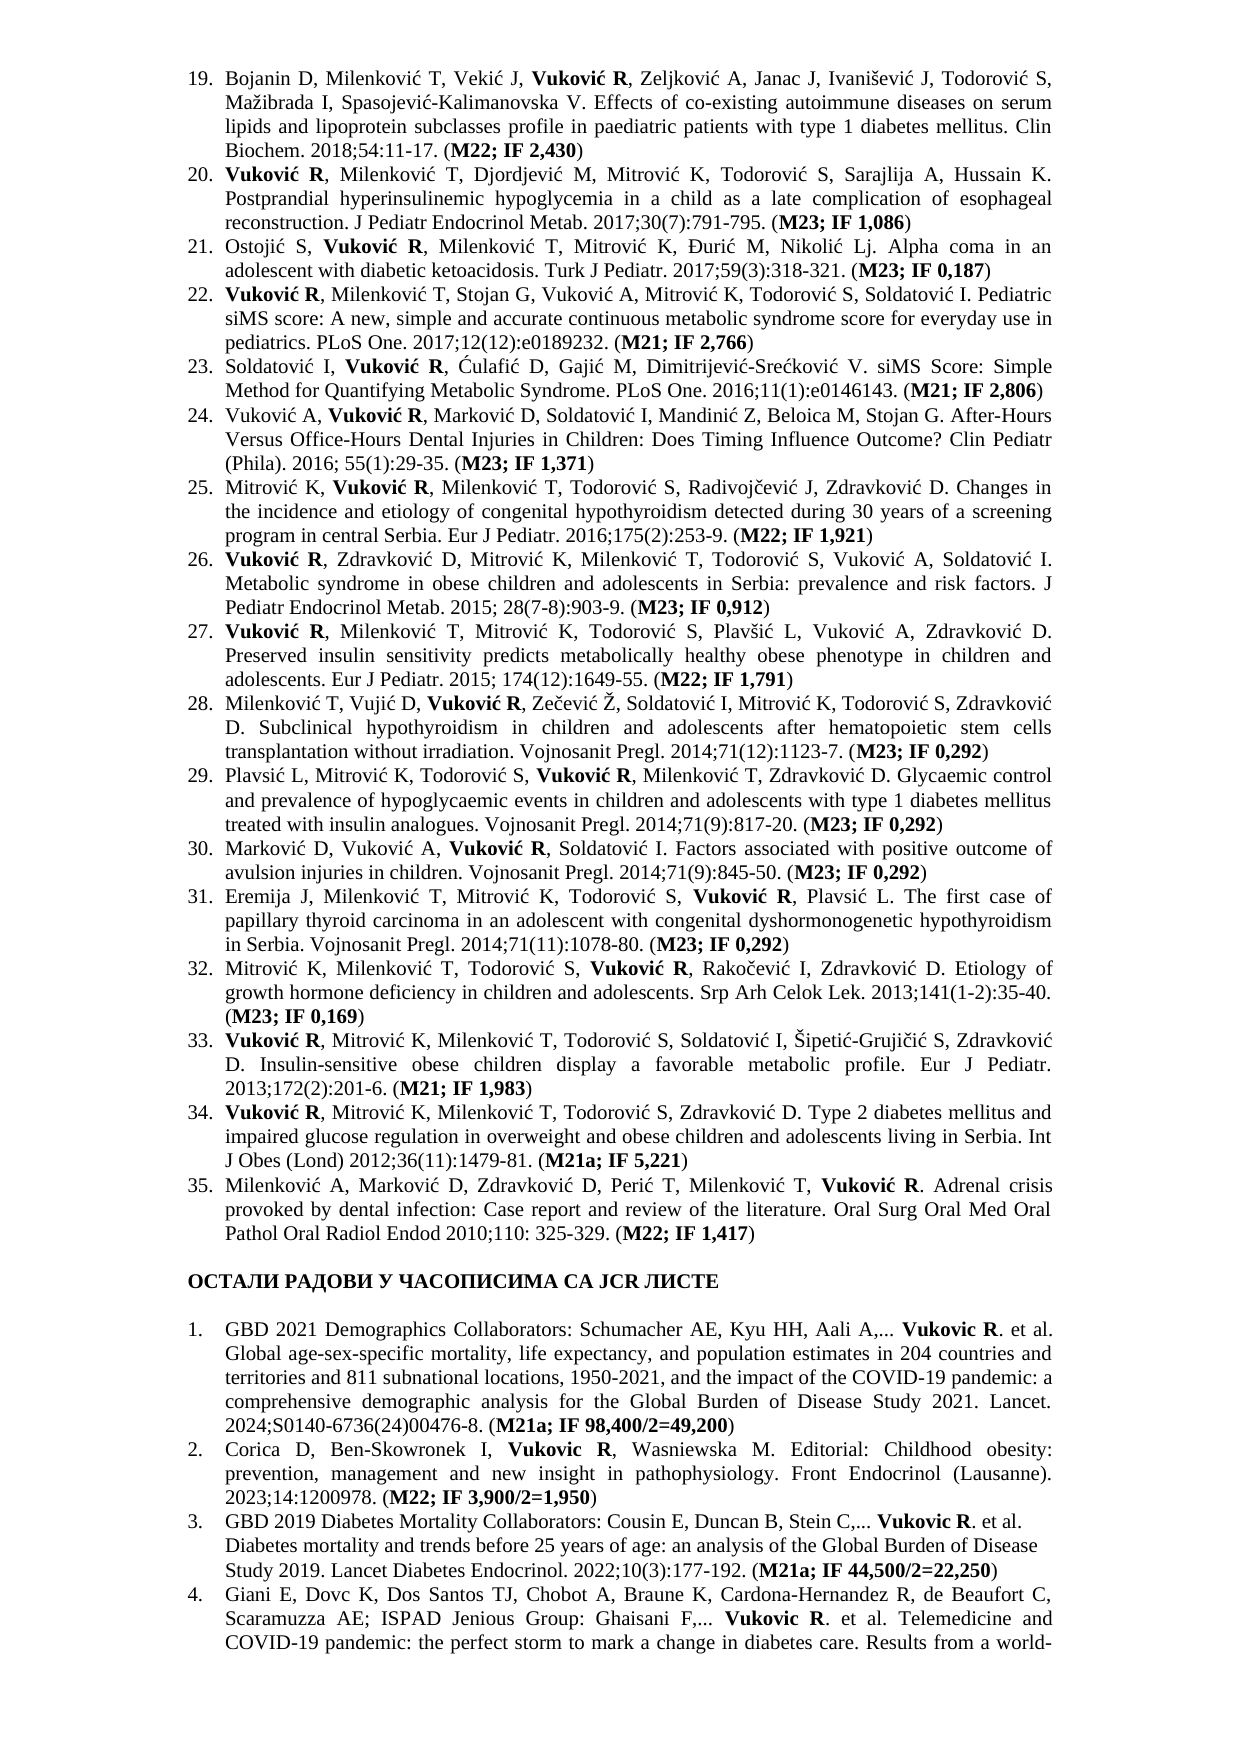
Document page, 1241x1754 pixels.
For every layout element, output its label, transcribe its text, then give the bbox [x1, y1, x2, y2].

list Soldatović I, Vuković R, Ćulafić D, Gajić M, Dimitrijević-Srećković V. siMS Score: Simple Method for Quantifying Metabolic Syndrome. PLoS One. 2016;11(1):e0146143. (M21; IF 2,806) [187, 354, 1053, 402]
list GBD 2021 Demographics Collaborators: Schumacher AE, Kyu HH, Aali A,... Vukovic R. et al. Global age-sex-specific mortality, life expectancy, and population estimates in 204 countries and territories and 811 subnational locations, 1950-2021, and the impact of the COVID-19 pandemic: a comprehensive demographic analysis for the Global Burden of Disease Study 2021. Lancet. 2024;S0140-6736(24)00476-8. (M21a; IF 98,400/2=49,200) [187, 1317, 1053, 1437]
list Vuković R, Milenković T, Stojan G, Vuković A, Mitrović K, Todorović S, Soldatović I. Pediatric siMS score: A new, simple and accurate continuous metabolic syndrome score for everyday use in pediatrics. PLoS One. 2017;12(12):e0189232. (M21; IF 2,766) [187, 282, 1053, 354]
list Vuković R, Milenković T, Djordjević M, Mitrović K, Todorović S, Sarajlija A, Hussain K. Postprandial hyperinsulinemic hypoglycemia in a child as a late complication of esophageal reconstruction. J Pediatr Endocrinol Metab. 2017;30(7):791-795. (M23; IF 1,086) [187, 162, 1053, 234]
list Corica D, Ben-Skowronek I, Vukovic R, Wasniewska M. Editorial: Childhood obesity: prevention, management and new insight in pathophysiology. Front Endocrinol (Lausanne). 2023;14:1200978. (M22; IF 3,900/2=1,950) [187, 1437, 1053, 1509]
list Vuković R, Zdravković D, Mitrović K, Milenković T, Todorović S, Vuković A, Soldatović I. Metabolic syndrome in obese children and adolescents in Serbia: prevalence and risk factors. J Pediatr Endocrinol Metab. 2015; 28(7-8):903-9. (M23; IF 0,912) [187, 547, 1053, 619]
list Eremija J, Milenković T, Mitrović K, Todorović S, Vuković R, Plavsić L. The first case of papillary thyroid carcinoma in an adolescent with congenital dyshormonogenetic hypothyroidism in Serbia. Vojnosanit Pregl. 2014;71(11):1078-80. (M23; IF 0,292) [187, 884, 1053, 956]
list Vuković R, Mitrović K, Milenković T, Todorović S, Zdravković D. Type 2 diabetes mellitus and impaired glucose regulation in overweight and obese children and adolescents living in Serbia. Int J Obes (Lond) 2012;36(11):1479-81. (M21a; IF 5,221) [187, 1100, 1053, 1172]
list Milenković T, Vujić D, Vuković R, Zečević Ž, Soldatović I, Mitrović K, Todorović S, Zdravković D. Subclinical hypothyroidism in children and adolescents after hematopoietic stem cells transplantation without irradiation. Vojnosanit Pregl. 2014;71(12):1123-7. (M23; IF 0,292) [187, 691, 1053, 763]
list Vuković R, Mitrović K, Milenković T, Todorović S, Soldatović I, Šipetić-Grujičić S, Zdravković D. Insulin-sensitive obese children display a favorable metabolic profile. Eur J Pediatr. 2013;172(2):201-6. (M21; IF 1,983) [187, 1028, 1053, 1100]
list Vuković A, Vuković R, Marković D, Soldatović I, Mandinić Z, Beloica M, Stojan G. After-Hours Versus Office-Hours Dental Injuries in Children: Does Timing Influence Outcome? Clin Pediatr (Phila). 2016; 55(1):29-35. (M23; IF 1,371) [187, 402, 1053, 475]
text ОСТАЛИ РАДОВИ У ЧАСОПИСИМА СА JCR ЛИСТЕ [187, 1269, 1053, 1293]
list Marković D, Vuković A, Vuković R, Soldatović I. Factors associated with positive outcome of avulsion injuries in children. Vojnosanit Pregl. 2014;71(9):845-50. (M23; IF 0,292) [187, 836, 1053, 884]
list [187, 1582, 1053, 1654]
list Ostojić S, Vuković R, Milenković T, Mitrović K, Đurić M, Nikolić Lj. Alpha coma in an adolescent with diabetic ketoacidosis. Turk J Pediatr. 2017;59(3):318-321. (M23; IF 0,187) [187, 234, 1053, 282]
list GBD 2019 Diabetes Mortality Collaborators: Cousin E, Duncan B, Stein C,... Vukovic R. et al. Diabetes mortality and trends before 25 years of age: an analysis of the Global Burden of Disease Study 2019. Lancet Diabetes Endocrinol. 2022;10(3):177-192. (M21a; IF 44,500/2=22,250) [187, 1509, 1053, 1582]
list Vuković R, Milenković T, Mitrović K, Todorović S, Plavšić L, Vuković A, Zdravković D. Preserved insulin sensitivity predicts metabolically healthy obese phenotype in children and adolescents. Eur J Pediatr. 2015; 174(12):1649-55. (M22; IF 1,791) [187, 619, 1053, 691]
list Milenković A, Marković D, Zdravković D, Perić T, Milenković T, Vuković R. Adrenal crisis provoked by dental infection: Case report and review of the literature. Oral Surg Oral Med Oral Pathol Oral Radiol Endod 2010;110: 325-329. (M22; IF 1,417) [187, 1172, 1053, 1245]
list Mitrović K, Vuković R, Milenković T, Todorović S, Radivojčević J, Zdravković D. Changes in the incidence and etiology of congenital hypothyroidism detected during 30 years of a screening program in central Serbia. Eur J Pediatr. 2016;175(2):253-9. (M22; IF 1,921) [187, 475, 1053, 547]
list Bojanin D, Milenković T, Vekić J, Vuković R, Zeljković A, Janac J, Ivanišević J, Todorović S, Mažibrada I, Spasojević-Kalimanovska V. Effects of co-existing autoimmune diseases on serum lipids and lipoprotein subclasses profile in paediatric patients with type 1 diabetes mellitus. Clin Biochem. 2018;54:11-17. (M22; IF 2,430) [187, 66, 1053, 162]
list Plavsić L, Mitrović K, Todorović S, Vuković R, Milenković T, Zdravković D. Glycaemic control and prevalence of hypoglycaemic events in children and adolescents with type 1 diabetes mellitus treated with insulin analogues. Vojnosanit Pregl. 2014;71(9):817-20. (M23; IF 0,292) [187, 763, 1053, 836]
list Mitrović K, Milenković T, Todorović S, Vuković R, Rakočević I, Zdravković D. Etiology of growth hormone deficiency in children and adolescents. Srp Arh Celok Lek. 2013;141(1-2):35-40. (M23; IF 0,169) [187, 956, 1053, 1028]
